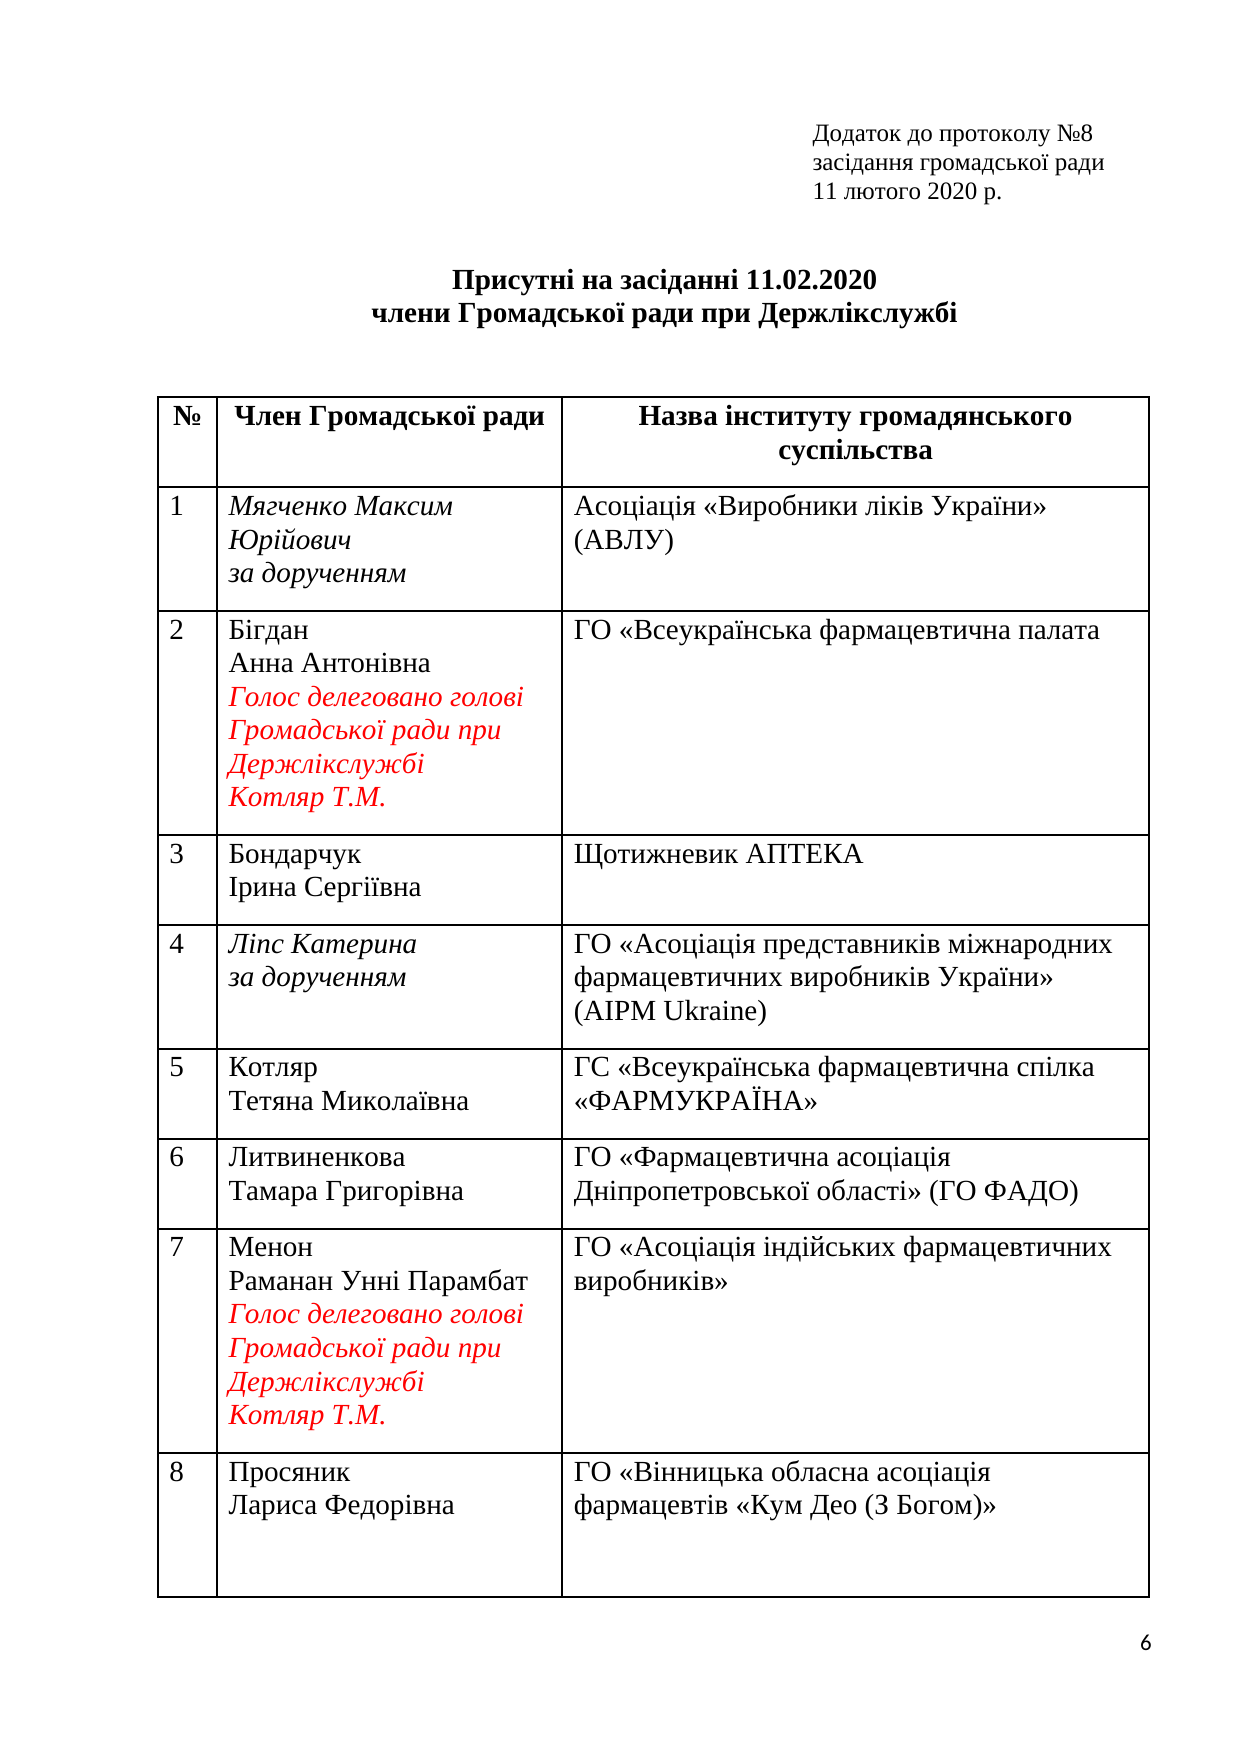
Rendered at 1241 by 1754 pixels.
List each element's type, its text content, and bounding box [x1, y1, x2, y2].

table_cell ГС «Всеукраїнська фармацевтична спілка «ФАРМУКРАЇНА» [563, 1050, 1148, 1137]
table_cell 6 [159, 1140, 216, 1227]
table_header № [159, 398, 216, 486]
table_cell Асоціація «Виробники ліків України» (АВЛУ) [563, 488, 1148, 610]
table_cell 4 [159, 926, 216, 1047]
table_cell Литвиненкова Тамара Григорівна [218, 1140, 561, 1227]
text засідання громадської ради 11 лютого 2020 р. [812, 147, 1152, 204]
table_cell 8 [159, 1454, 216, 1596]
table_cell Мягченко Максим Юрійович за дорученням [218, 488, 561, 610]
table_cell 2 [159, 612, 216, 834]
text Додаток до протоколу №8 [812, 118, 1152, 147]
text члени Громадської ради при Держлікслужбі [177, 296, 1152, 329]
table_cell Ліпс Катерина за дорученням [218, 926, 561, 1047]
table_cell 5 [159, 1050, 216, 1137]
table_cell ГО «Асоціація представників міжнародних фармацевтичних виробників України» (AIPM Ukraine) [563, 926, 1148, 1047]
table_cell 7 [159, 1230, 216, 1452]
table_cell Щотижневик АПТЕКА [563, 836, 1148, 924]
table_cell Бігдан Анна Антонівна Голос делеговано голові Громадської ради при Держлікслужбі Котляр Т.М. [218, 612, 561, 834]
table_cell ГО «Вінницька обласна асоціація фармацевтів «Кум Део (З Богом)» [563, 1454, 1148, 1596]
table_cell Котляр Тетяна Миколаївна [218, 1050, 561, 1137]
table_cell ГО «Асоціація індійських фармацевтичних виробників» [563, 1230, 1148, 1452]
table_cell ГО «Всеукраїнська фармацевтична палата [563, 612, 1148, 834]
table_cell Бондарчук Ірина Сергіївна [218, 836, 561, 924]
table_cell Менон Раманан Унні Парамбат Голос делеговано голові Громадської ради при Держлікслужбі Котляр Т.М. [218, 1230, 561, 1452]
text Присутні на засіданні 11.02.2020 [177, 262, 1152, 296]
table_header Назва інституту громадянського суспільства [563, 398, 1148, 486]
table_header Член Громадської ради [218, 398, 561, 486]
table_cell Просяник Лариса Федорівна [218, 1454, 561, 1596]
table_cell 3 [159, 836, 216, 924]
table_cell ГО «Фармацевтична асоціація Дніпропетровської області» (ГО ФАДО) [563, 1140, 1148, 1227]
table_cell 1 [159, 488, 216, 610]
